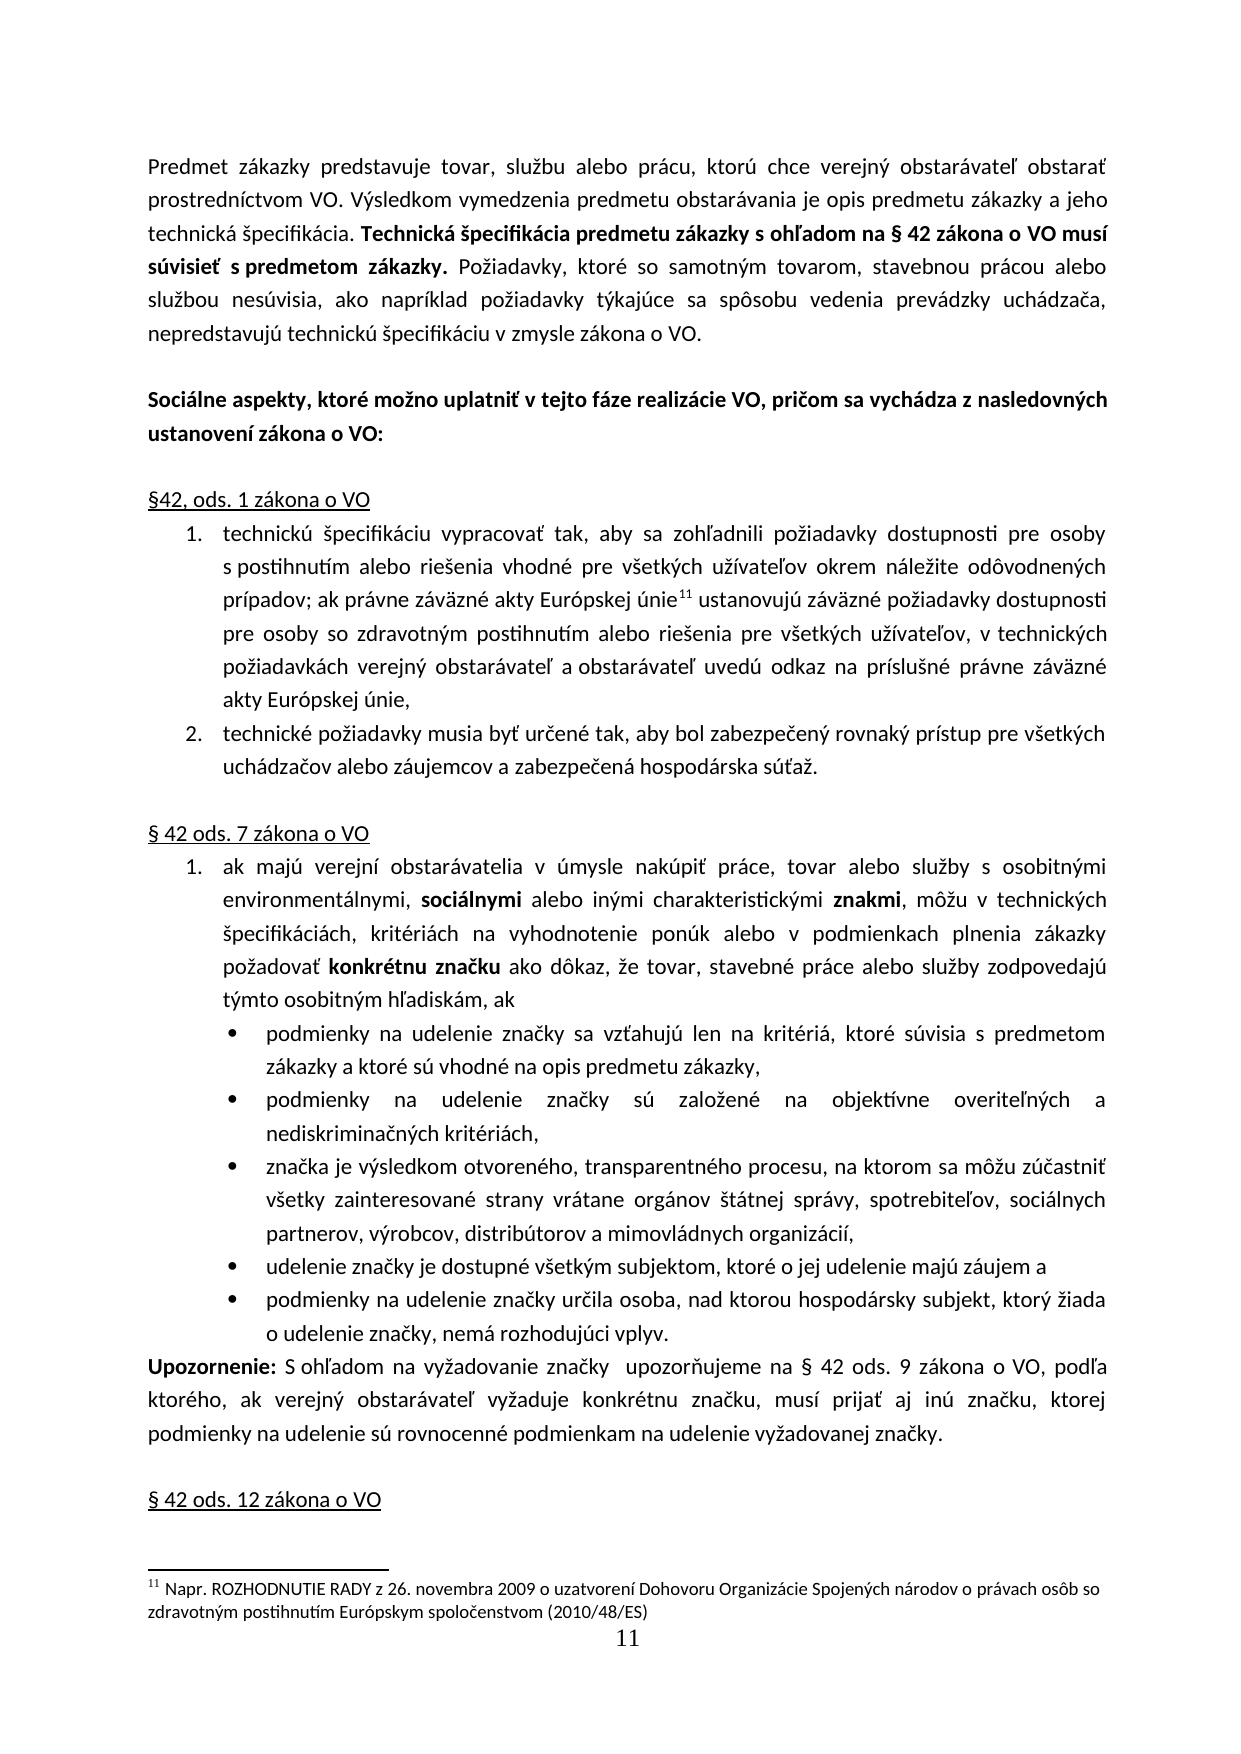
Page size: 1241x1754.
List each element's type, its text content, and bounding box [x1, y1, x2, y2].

list značka je výsledkom otvoreného, transparentného procesu, na ktorom sa môžu zúčastniť všetky zainteresované strany vrátane orgánov štátnej správy, spotrebiteľov, sociálnych partnerov, výrobcov, distribútorov a mimovládnych organizácií, [228, 1148, 1107, 1248]
list udelenie značky je dostupné všetkým subjektom, ktoré o jej udelenie majú záujem a [228, 1248, 1107, 1281]
text § 42 ods. 7 zákona o VO [148, 814, 1107, 848]
text Upozornenie: S ohľadom na vyžadovanie značky upozorňujeme na § 42 ods. 9 zákona o VO, podľa ktorého, ak verejný obstarávateľ vyžaduje konkrétnu značku, musí prijať aj inú značku, ktorej podmienky na udelenie sú rovnocenné podmienkam na udelenie vyžadovanej značky. [148, 1348, 1107, 1448]
list podmienky na udelenie značky sú založené na objektívne overiteľných a nediskriminačných kritériách, [228, 1081, 1107, 1148]
text §42, ods. 1 zákona o VO [148, 481, 1107, 514]
text Predmet zákazky predstavuje tovar, službu alebo prácu, ktorú chce verejný obstarávateľ obstarať prostredníctvom VO. Výsledkom vymedzenia predmetu obstarávania je opis predmetu zákazky a jeho technická špecifikácia. Technická špecifikácia predmetu zákazky s ohľadom na § 42 zákona o VO musí súvisieť s predmetom zákazky. Požiadavky, ktoré so samotným tovarom, stavebnou prácou alebo službou nesúvisia, ako napríklad požiadavky týkajúce sa spôsobu vedenia prevádzky uchádzača, nepredstavujú technickú špecifikáciu v zmysle zákona o VO. [148, 148, 1107, 348]
list technické požiadavky musia byť určené tak, aby bol zabezpečený rovnaký prístup pre všetkých uchádzačov alebo záujemcov a zabezpečená hospodárska súťaž. [185, 714, 1107, 781]
text § 42 ods. 12 zákona o VO [148, 1481, 1107, 1514]
text Sociálne aspekty, ktoré možno uplatniť v tejto fáze realizácie VO, pričom sa vychádza z nasledovných ustanovení zákona o VO: [148, 381, 1107, 448]
list technickú špecifikáciu vypracovať tak, aby sa zohľadnili požiadavky dostupnosti pre osoby s postihnutím alebo riešenia vhodné pre všetkých užívateľov okrem náležite odôvodnených prípadov; ak právne záväzné akty Európskej únie ustanovujú záväzné požiadavky dostupnosti pre osoby so zdravotným postihnutím alebo riešenia pre všetkých užívateľov, v technických požiadavkách verejný obstarávateľ a obstarávateľ uvedú odkaz na príslušné právne záväzné akty Európskej únie, [185, 514, 1107, 714]
list podmienky na udelenie značky určila osoba, nad ktorou hospodársky subjekt, ktorý žiada o udelenie značky, nemá rozhodujúci vplyv. [228, 1281, 1107, 1348]
list podmienky na udelenie značky sa vzťahujú len na kritériá, ktoré súvisia s predmetom zákazky a ktoré sú vhodné na opis predmetu zákazky, [228, 1014, 1107, 1081]
list ak majú verejní obstarávatelia v úmysle nakúpiť práce, tovar alebo služby s osobitnými environmentálnymi, sociálnymi alebo inými charakteristickými znakmi, môžu v technických špecifikáciách, kritériách na vyhodnotenie ponúk alebo v podmienkach plnenia zákazky požadovať konkrétnu značku ako dôkaz, že tovar, stavebné práce alebo služby zodpovedajú týmto osobitným hľadiskám, ak [185, 848, 1107, 1014]
